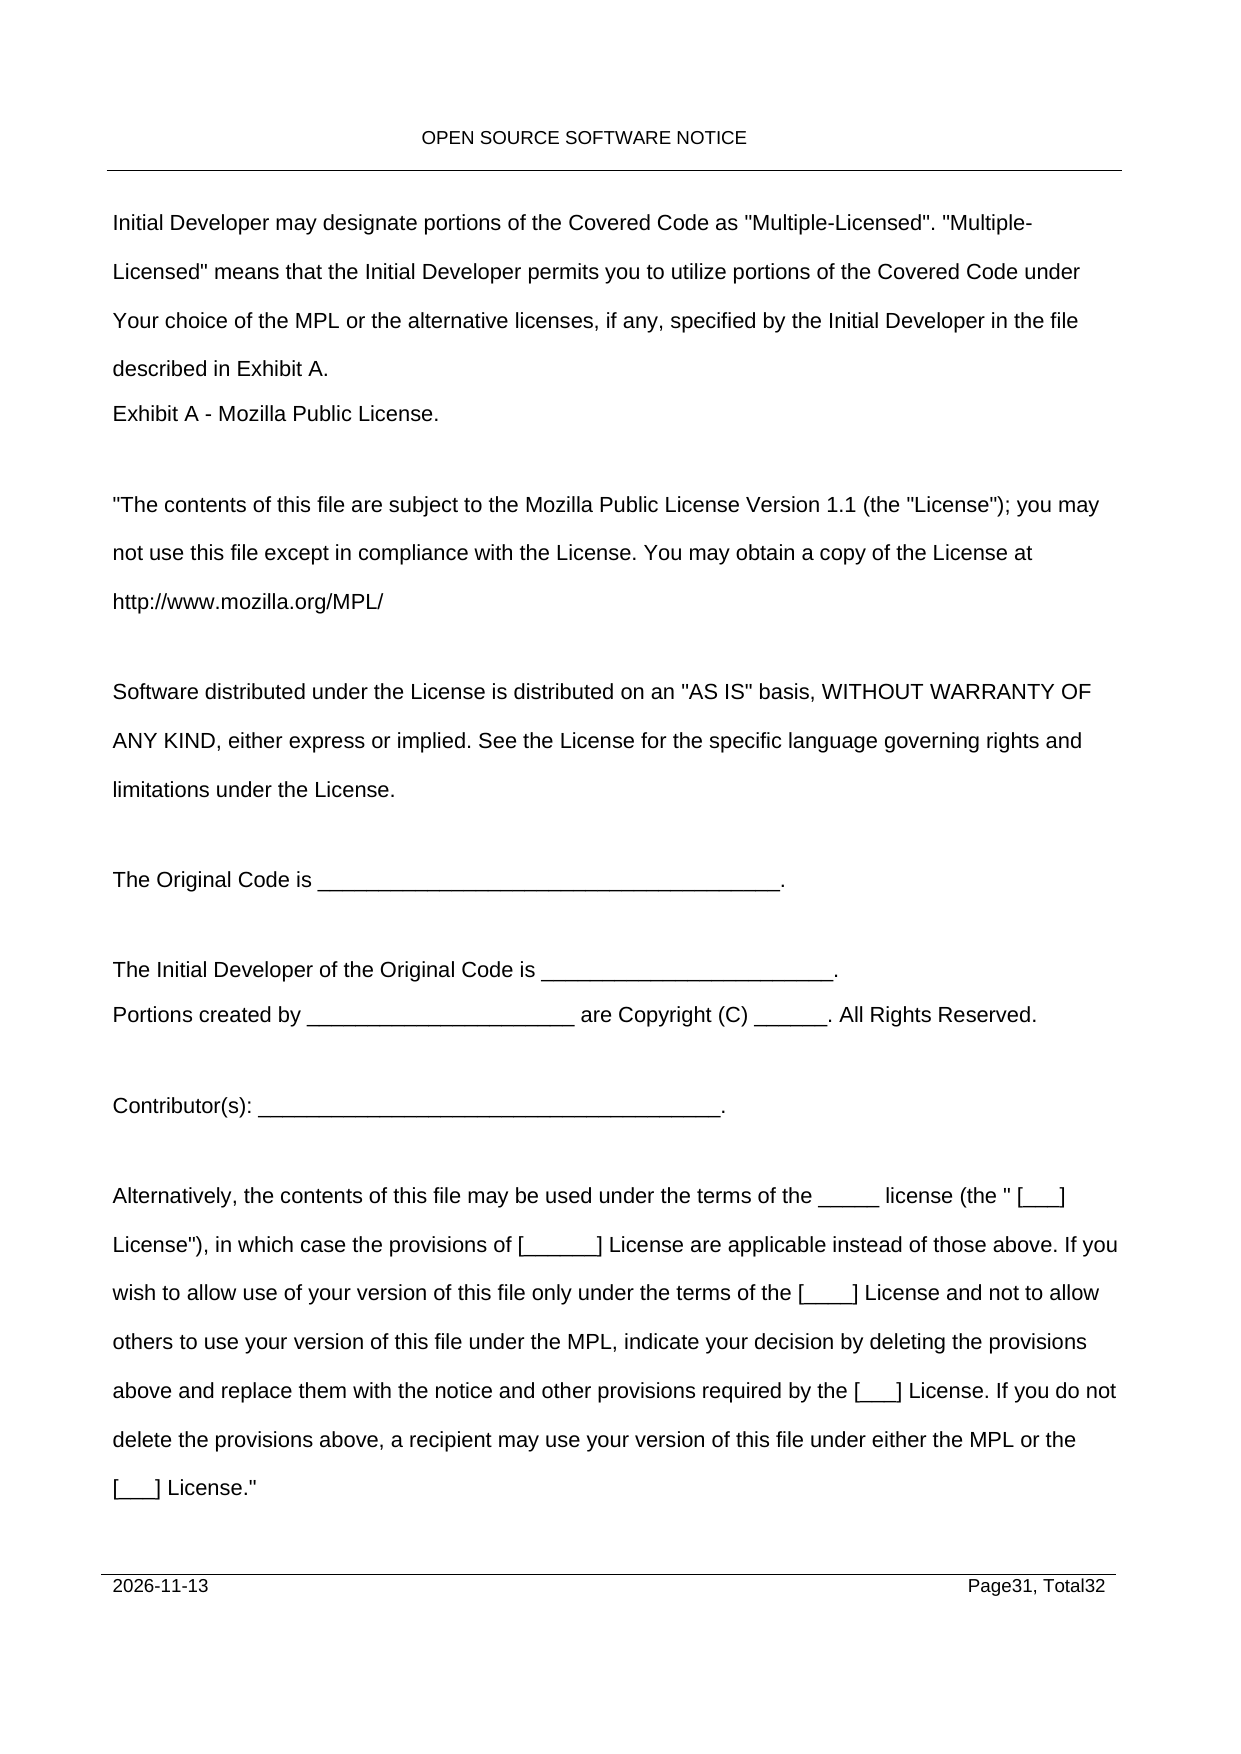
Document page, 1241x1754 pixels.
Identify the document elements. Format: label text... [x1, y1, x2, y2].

text Alternatively, the contents of this file may be used under the terms of the _____ license (the " [___] License"), in which case the provisions of [______] License are applicable instead of those above. If you wish to allow use of your version of this file only under the terms of the [____] License and not to allow others to use your version of this file under the MPL, indicate your decision by deleting the provisions above and replace them with the notice and other provisions required by the [___] License. If you do not delete the provisions above, a recipient may use your version of this file under either the MPL or the [___] License." [112, 1179, 1128, 1504]
text Initial Developer may designate portions of the Covered Code as "Multiple-Licensed". "Multiple-Licensed" means that the Initial Developer permits you to utilize portions of the Covered Code under Your choice of the MPL or the alternative licenses, if any, specified by the Initial Developer in the file described in Exhibit A. [112, 206, 1128, 385]
text Software distributed under the License is distributed on an "AS IS" basis, WITHOUT WARRANTY OF ANY KIND, either express or implied. See the License for the specific language governing rights and limitations under the License. [112, 676, 1128, 806]
text Contributor(s): ______________________________________. [112, 1089, 1128, 1121]
text The Original Code is ______________________________________. [112, 863, 1128, 896]
text Portions created by ______________________ are Copyright (C) ______. All Rights Reserved. [112, 999, 1128, 1031]
text "The contents of this file are subject to the Mozilla Public License Version 1.1 (the "License"); you may not use this file except in compliance with the License. You may obtain a copy of the License at http://www.mozilla.org/MPL/ [112, 488, 1128, 618]
text Exhibit A - Mozilla Public License. [112, 398, 1128, 430]
text The Initial Developer of the Original Code is ________________________. [112, 953, 1128, 986]
